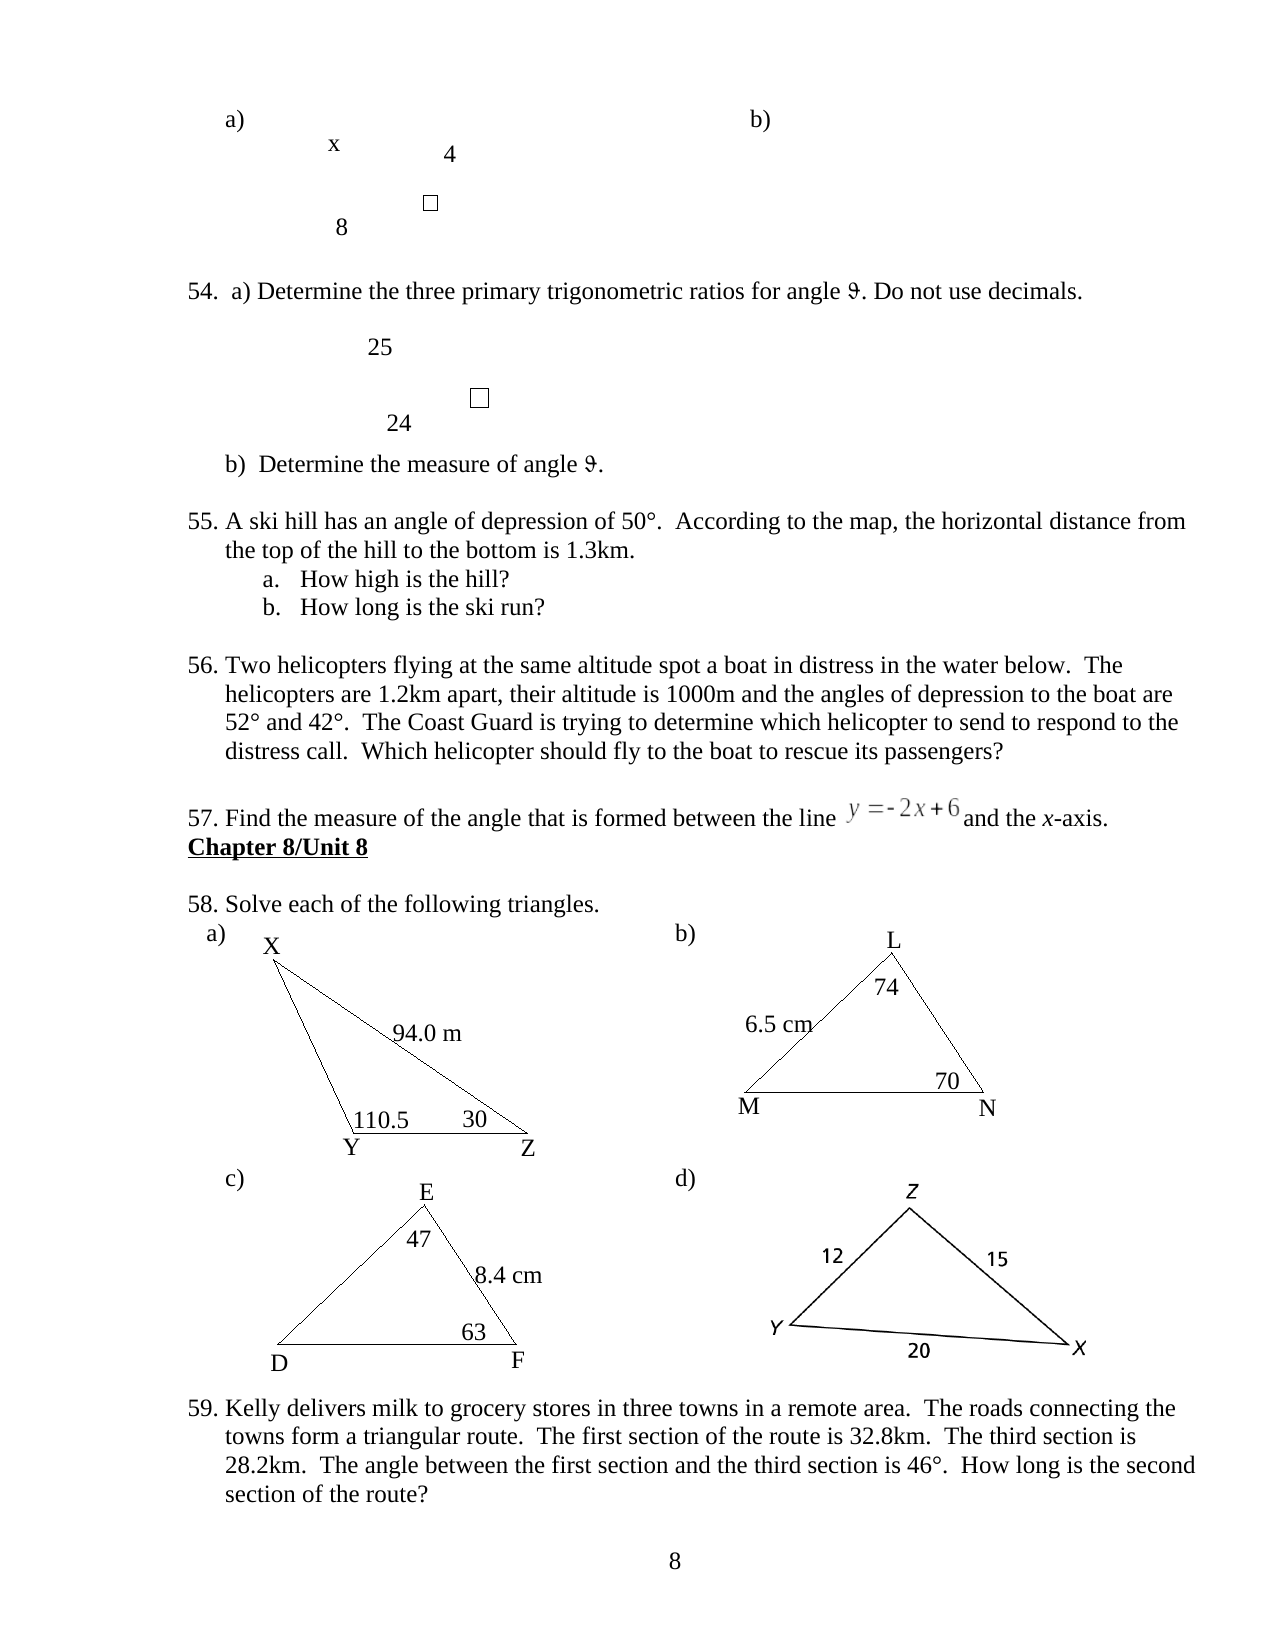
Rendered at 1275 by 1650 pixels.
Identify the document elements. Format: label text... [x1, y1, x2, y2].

list Two helicopters flying at the same altitude spot a boat in distress in the water below. The helicopters are 1.2km apart, their altitude is 1000m and the angles of depression to the boat are 52° and 42°. The Coast Guard is trying to determine which helicopter to send to respond to the distress call. Which helicopter should fly to the boat to rescue its passengers? [187, 650, 1200, 765]
list a) Determine the three primary trigonometric ratios for angle . Do not use decimals. [187, 276, 1200, 305]
list How high is the hill? [262, 564, 1200, 592]
list b) [206, 918, 1200, 947]
picture [768, 1179, 1086, 1362]
text b) Determine the measure of angle . [225, 449, 1200, 477]
text c) d) [150, 1163, 1200, 1191]
text a) b) [225, 104, 1200, 132]
list Find the measure of the angle that is formed between the line and the x-axis. [187, 794, 1200, 832]
list How long is the ski run? [262, 592, 1200, 621]
list A ski hill has an angle of depression of 50°. According to the map, the horizontal distance from the top of the hill to the bottom is 1.3km. [187, 506, 1200, 564]
text Chapter 8/Unit 8 [187, 832, 1200, 861]
list Solve each of the following triangles. [187, 889, 1200, 918]
list Kelly delivers milk to grocery stores in three towns in a remote area. The roads connecting the towns form a triangular route. The first section of the route is 32.8km. The third section is 28.2km. The angle between the first section and the third section is 46°. How long is the second section of the route? [187, 1393, 1200, 1508]
